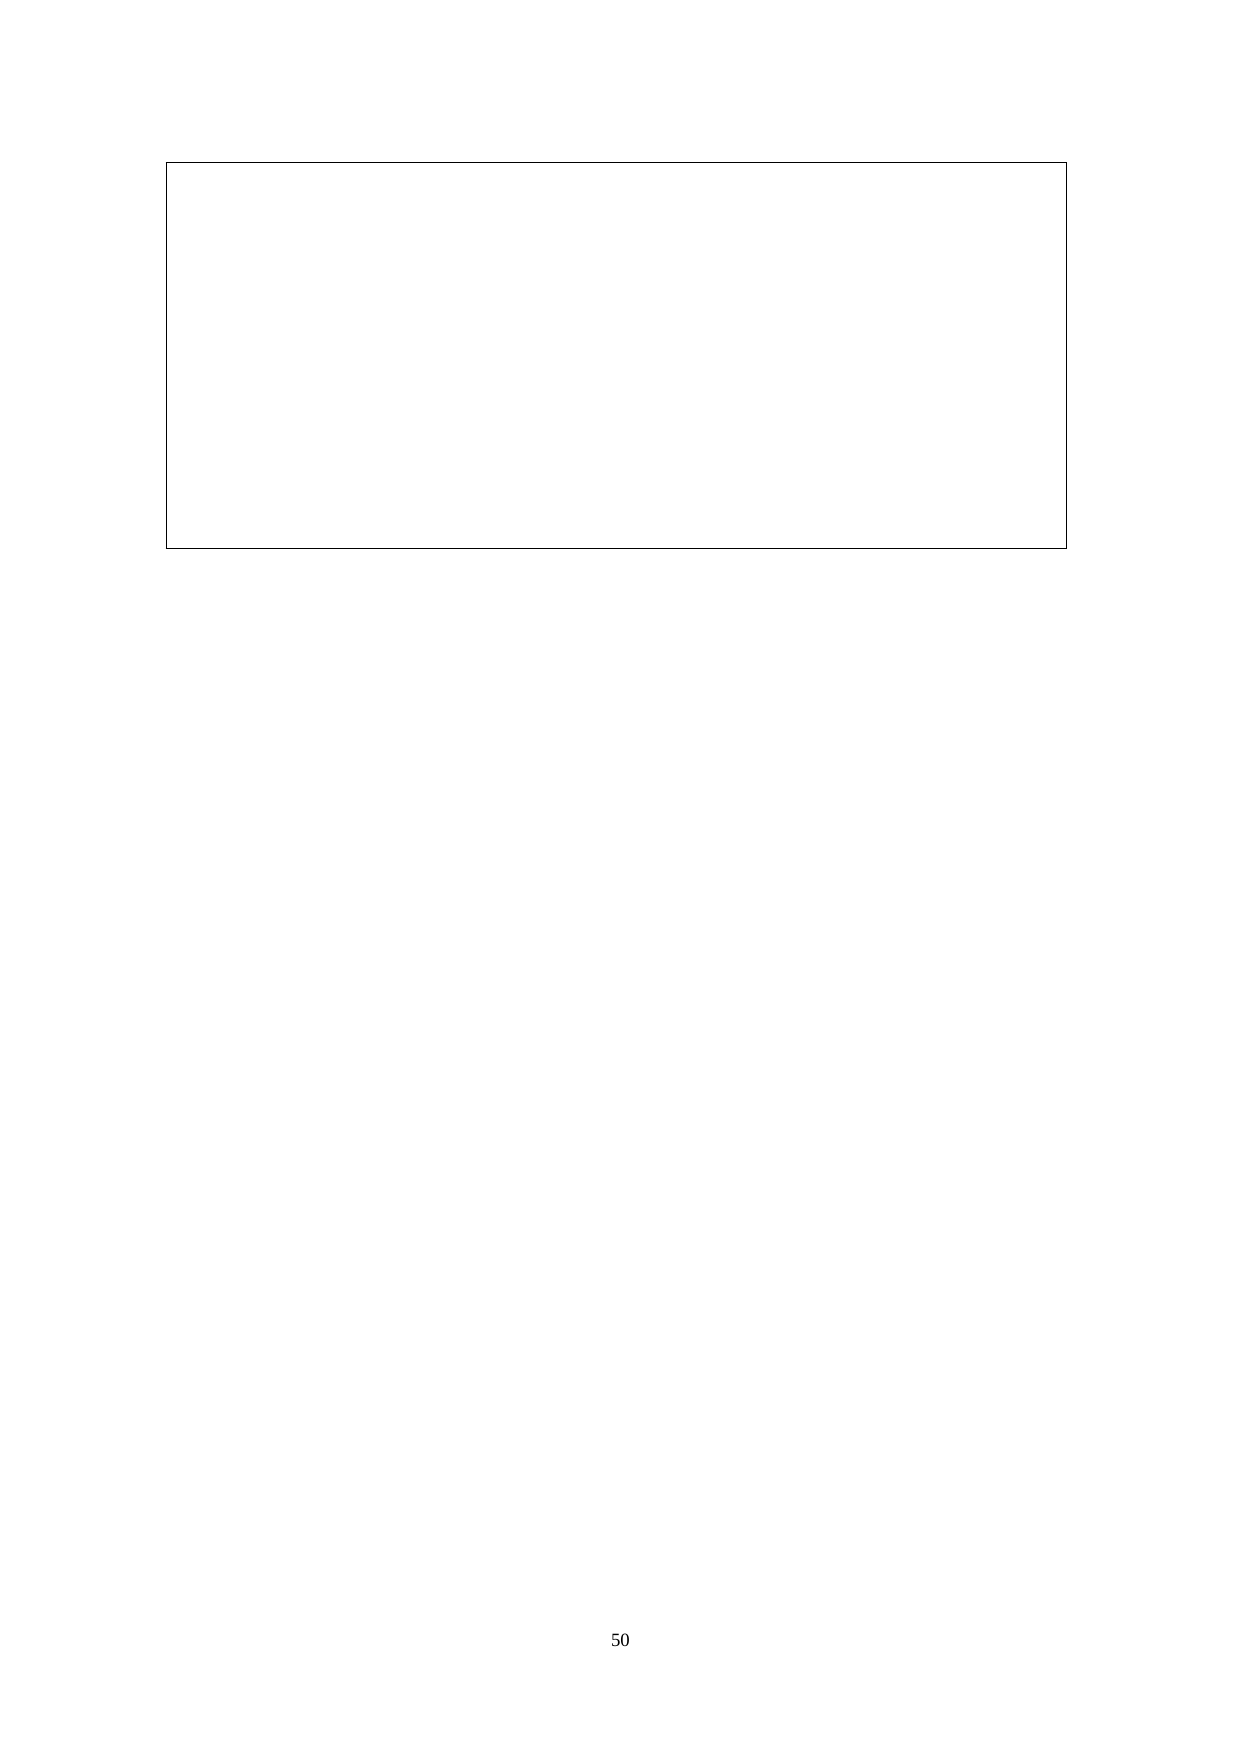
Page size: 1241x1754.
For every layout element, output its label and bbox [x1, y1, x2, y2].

table_cell [167, 163, 1066, 547]
